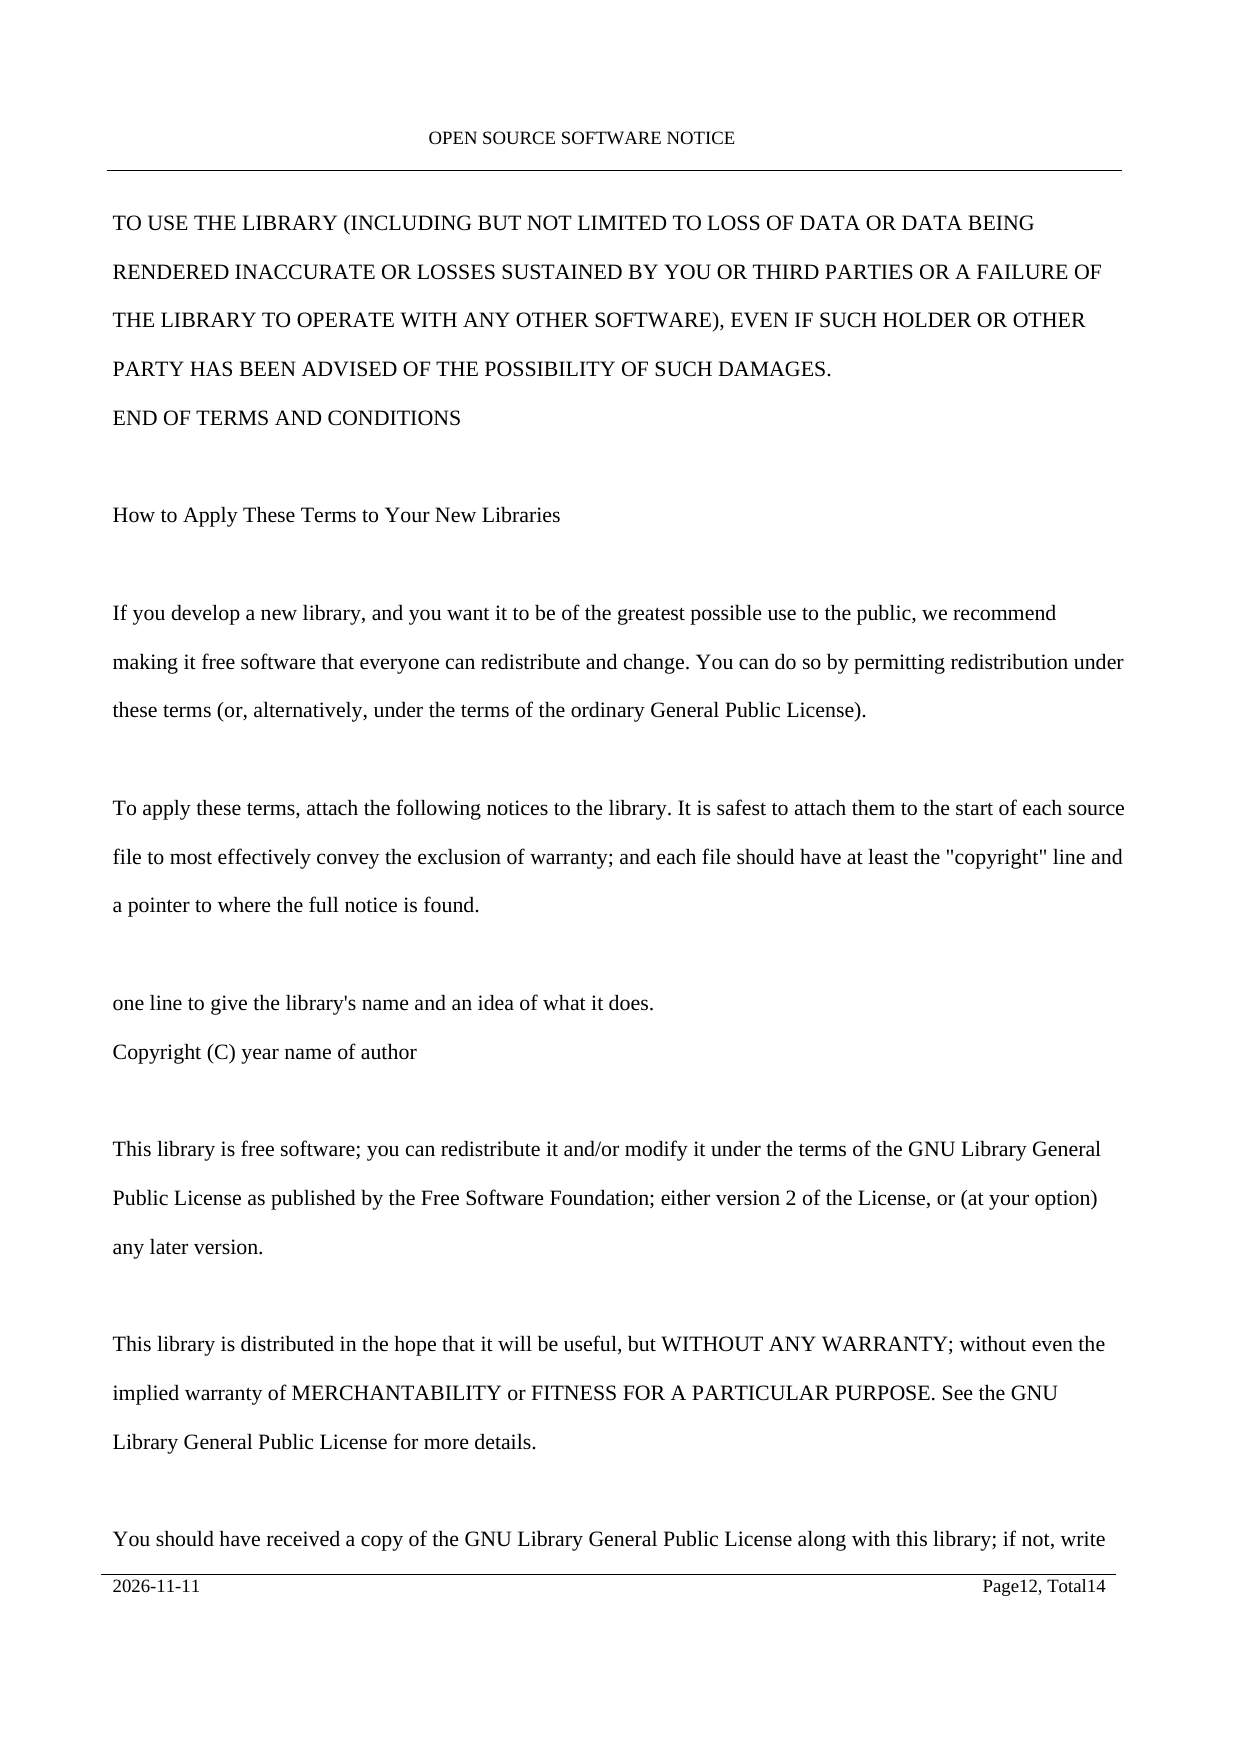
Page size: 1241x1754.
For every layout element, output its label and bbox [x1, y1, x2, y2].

text [112, 206, 1128, 1555]
